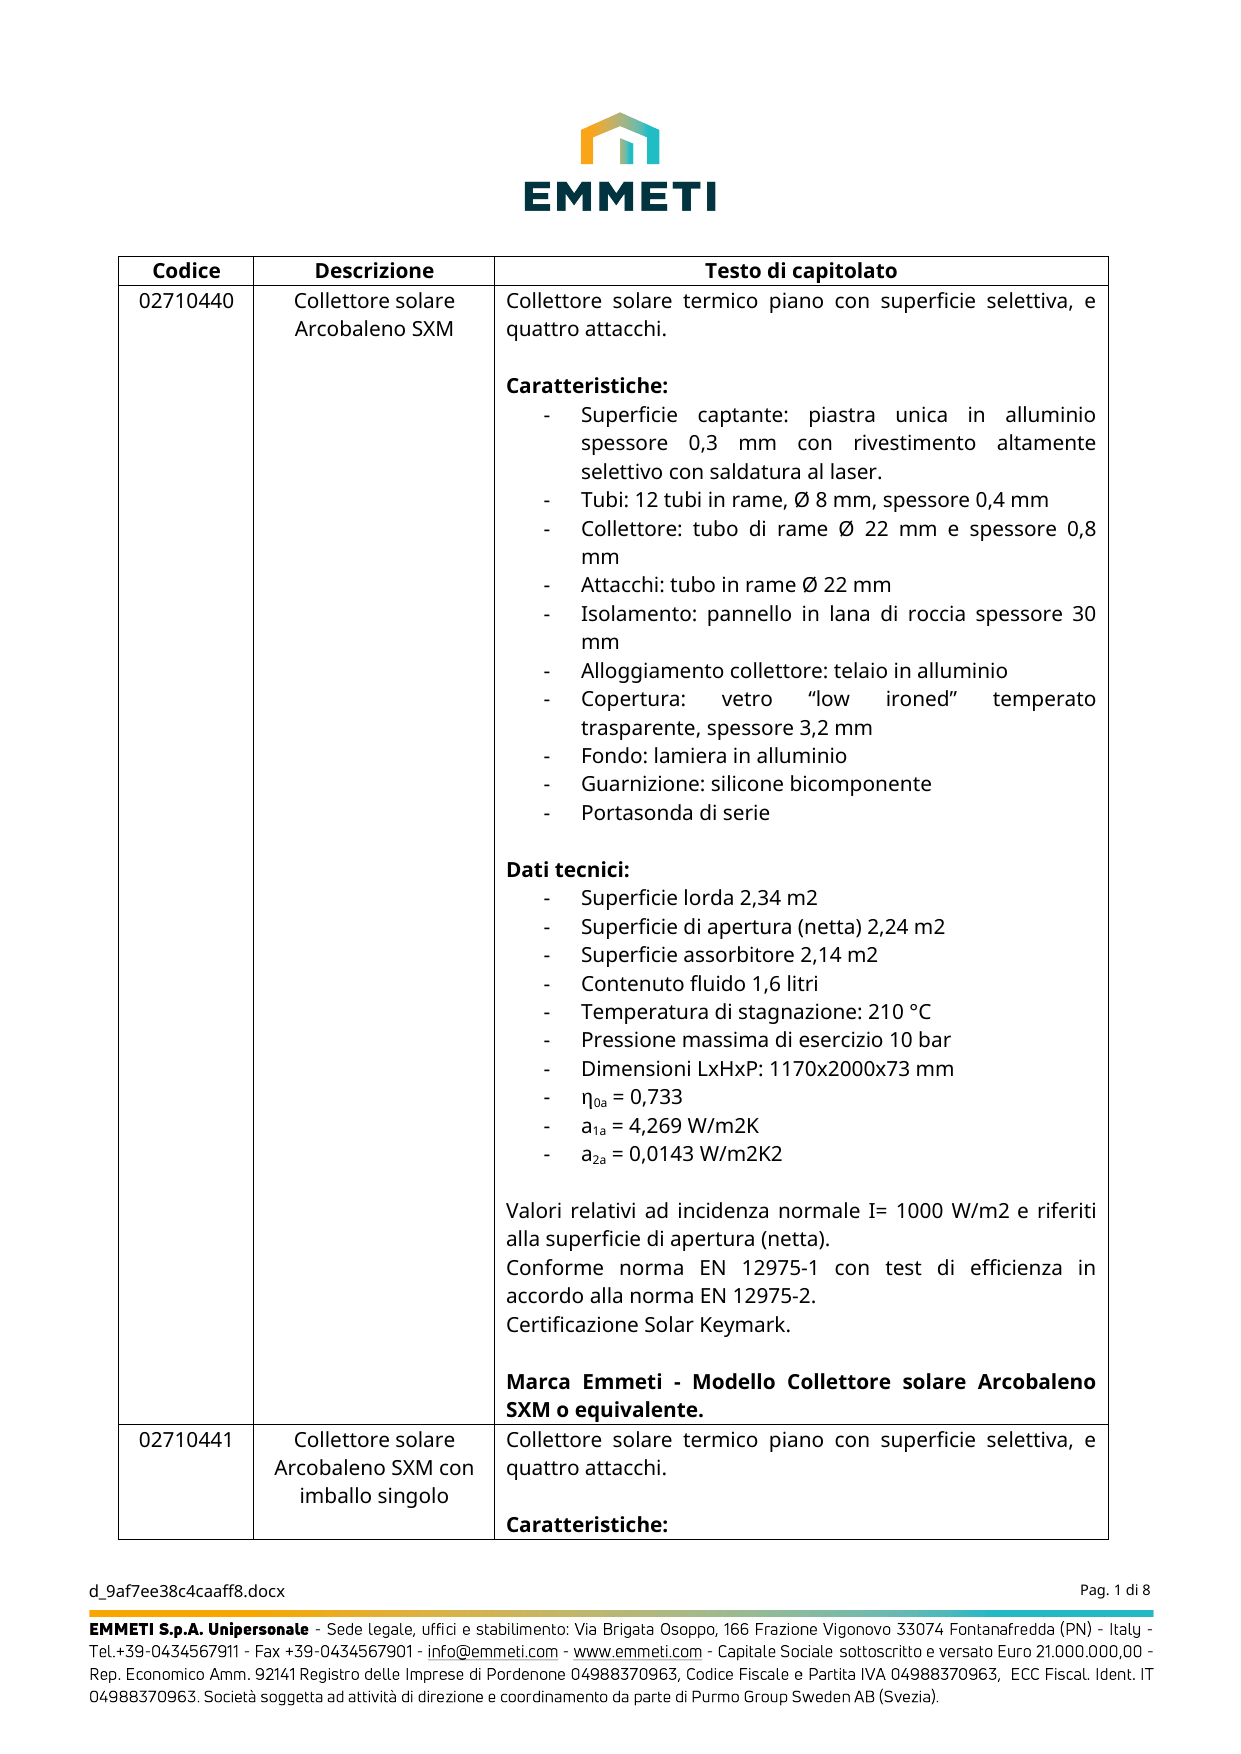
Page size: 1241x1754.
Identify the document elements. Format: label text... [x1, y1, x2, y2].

table_cell 02710441 [119, 1425, 253, 1538]
table_cell 02710440 [119, 286, 253, 1424]
picture [524, 112, 716, 211]
table_header Codice [119, 257, 253, 285]
table_cell Collettore solare termico piano con superficie selettiva, e quattro attacchi. Caratteristiche: Superficie captante: piastra unica in alluminio spessore 0,3 mm con rivestimento altamente selettivo con saldatura al laser. Tubi: 12 tubi in rame, Ø 8 mm, spessore 0,4 mm Collettore: tubo di rame Ø 22 mm e spessore 0,8 mm Attacchi: tubo in rame Ø 22 mm Isolamento: pannello in lana di roccia spessore 30 mm Alloggiamento collettore: telaio in alluminio Copertura: vetro “low ironed” temperato trasparente, spessore 3,2 mm Fondo: lamiera in alluminio Guarnizione: silicone bicomponente Portasonda di serie Dati tecnici: Superficie lorda 2,34 m2 Superficie di apertura (netta) 2,24 m2 Superficie assorbitore 2,14 m2 Contenuto fluido 1,6 litri Temperatura di stagnazione: 210 °C Pressione massima di esercizio 10 bar Dimensioni LxHxP: 1170x2000x73 mm η0a = 0,733 a1a = 4,269 W/m2K a2a = 0,0143 W/m2K2 Valori relativi ad incidenza normale I= 1000 W/m2 e riferiti alla superficie di apertura (netta). Conforme norma EN 12975-1 con test di efficienza in accordo alla norma EN 12975-2. Certificazione Solar Keymark. Marca Emmeti - Modello Collettore solare Arcobaleno SXM o equivalente. [495, 286, 1108, 1424]
table_header Testo di capitolato [495, 257, 1108, 285]
picture [88, 1602, 1158, 1707]
table_header Descrizione [254, 257, 494, 285]
table_cell Collettore solare Arcobaleno SXM con imballo singolo [254, 1425, 494, 1538]
table_cell Collettore solare Arcobaleno SXM [254, 286, 494, 1424]
